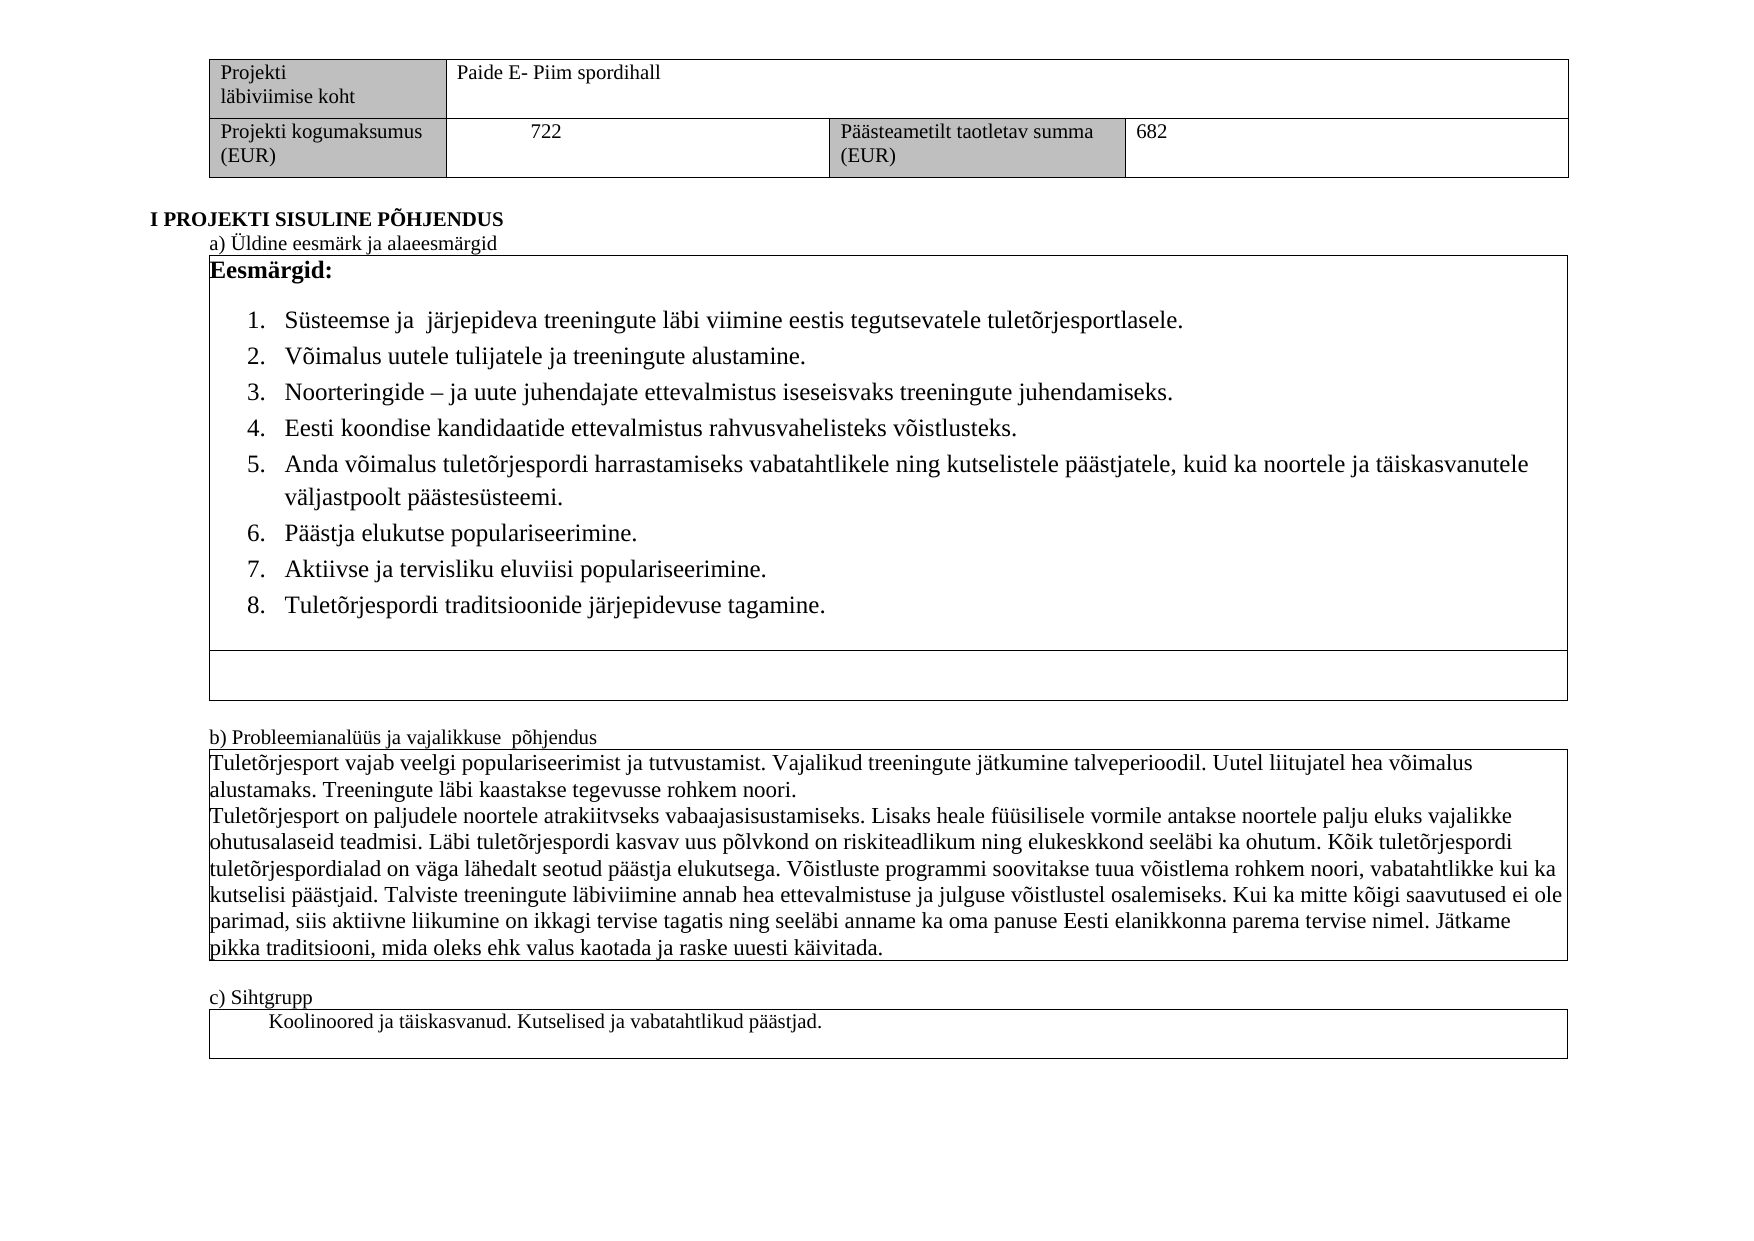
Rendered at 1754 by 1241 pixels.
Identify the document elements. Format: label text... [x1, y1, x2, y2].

table_header Projekti läbiviimise koht [210, 60, 446, 118]
text c) Sihtgrupp [209, 985, 1604, 1009]
table_header Tuletõrjesport vajab veelgi populariseerimist ja tutvustamist. Vajalikud treeningute jätkumine talveperioodil. Uutel liitujatel hea võimalus alustamaks. Treeningute läbi kaastakse tegevusse rohkem noori. Tuletõrjesport on paljudele noortele atrakiitvseks vabaajasisustamiseks. Lisaks heale füüsilisele vormile antakse noortele palju eluks vajalikke ohutusalaseid teadmisi. Läbi tuletõrjespordi kasvav uus põlvkond on riskiteadlikum ning elukeskkond seeläbi ka ohutum. Kõik tuletõrjespordi tuletõrjespordialad on väga lähedalt seotud päästja elukutsega. Võistluste programmi soovitakse tuua võistlema rohkem noori, vabatahtlikke kui ka kutselisi päästjaid. Talviste treeningute läbiviimine annab hea ettevalmistuse ja julguse võistlustel osalemiseks. Kui ka mitte kõigi saavutused ei ole parimad, siis aktiivne liikumine on ikkagi tervise tagatis ning seeläbi anname ka oma panuse Eesti elanikkonna parema tervise nimel. Jätkame pikka traditsiooni, mida oleks ehk valus kaotada ja raske uuesti käivitada. [210, 750, 1567, 960]
table_cell Projekti kogumaksumus (EUR) [210, 119, 446, 177]
table_header Koolinoored ja täiskasvanud. Kutselised ja vabatahtlikud päästjad. [210, 1010, 1567, 1057]
table_cell [210, 651, 1567, 700]
text a) Üldine eesmärk ja alaeesmärgid [209, 231, 1604, 254]
table_header Paide E- Piim spordihall [447, 60, 1568, 118]
table_cell 682 [1126, 119, 1568, 177]
table_cell 722 [447, 119, 829, 177]
table_cell Päästeametilt taotletav summa (EUR) [830, 119, 1125, 177]
text I PROJEKTI SISULINE PÕHJENDUS [150, 206, 1604, 231]
table_header Eesmärgid: Süsteemse ja järjepideva treeningute läbi viimine eestis tegutsevatele tuletõrjesportlasele. Võimalus uutele tulijatele ja treeningute alustamine. Noorteringide – ja uute juhendajate ettevalmistus iseseisvaks treeningute juhendamiseks. Eesti koondise kandidaatide ettevalmistus rahvusvahelisteks võistlusteks. Anda võimalus tuletõrjespordi harrastamiseks vabatahtlikele ning kutselistele päästjatele, kuid ka noortele ja täiskasvanutele väljastpoolt päästesüsteemi. Päästja elukutse populariseerimine. Aktiivse ja tervisliku eluviisi populariseerimine. Tuletõrjespordi traditsioonide järjepidevuse tagamine. [210, 256, 1567, 650]
text b) Probleemianalüüs ja vajalikkuse põhjendus [209, 725, 1604, 749]
